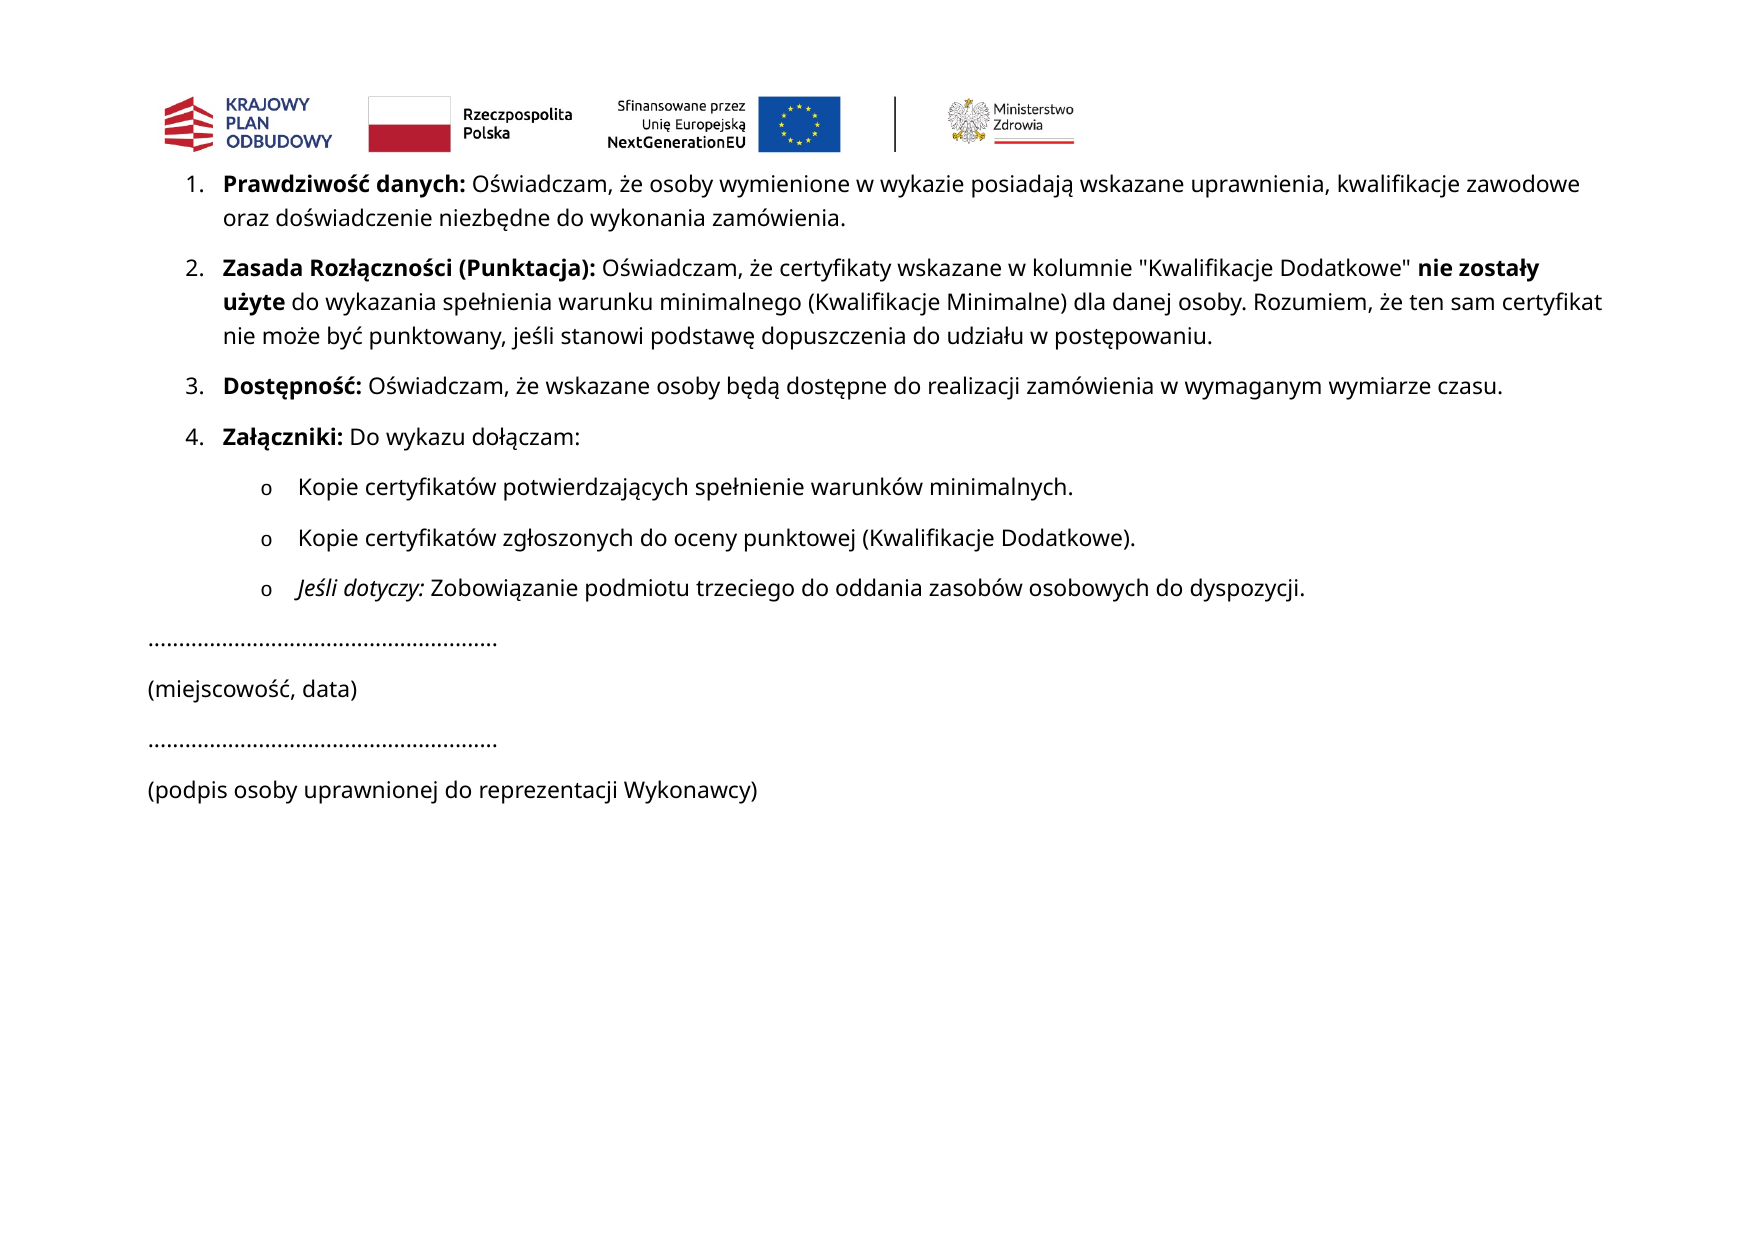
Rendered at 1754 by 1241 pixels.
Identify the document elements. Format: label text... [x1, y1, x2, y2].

text (podpis osoby uprawnionej do reprezentacji Wykonawcy) [148, 773, 1606, 805]
text ......................................................... [148, 723, 1606, 754]
list Prawdziwość danych: Oświadczam, że osoby wymienione w wykazie posiadają wskazane uprawnienia, kwalifikacje zawodowe oraz doświadczenie niezbędne do wykonania zamówienia. [185, 168, 1606, 233]
text ......................................................... [148, 622, 1606, 653]
list Zasada Rozłączności (Punktacja): Oświadczam, że certyfikaty wskazane w kolumnie "Kwalifikacje Dodatkowe" nie zostały użyte do wykazania spełnienia warunku minimalnego (Kwalifikacje Minimalne) dla danej osoby. Rozumiem, że ten sam certyfikat nie może być punktowany, jeśli stanowi podstawę dopuszczenia do udziału w postępowaniu. [185, 252, 1606, 351]
list Dostępność: Oświadczam, że wskazane osoby będą dostępne do realizacji zamówienia w wymaganym wymiarze czasu. [185, 370, 1606, 401]
list Kopie certyfikatów potwierdzających spełnienie warunków minimalnych. [260, 471, 1606, 502]
list Jeśli dotyczy: Zobowiązanie podmiotu trzeciego do oddania zasobów osobowych do dyspozycji. [260, 572, 1606, 603]
picture [147, 73, 1093, 169]
text (miejscowość, data) [148, 673, 1606, 704]
list Załączniki: Do wykazu dołączam: [185, 421, 1606, 452]
list Kopie certyfikatów zgłoszonych do oceny punktowej (Kwalifikacje Dodatkowe). [260, 521, 1606, 553]
